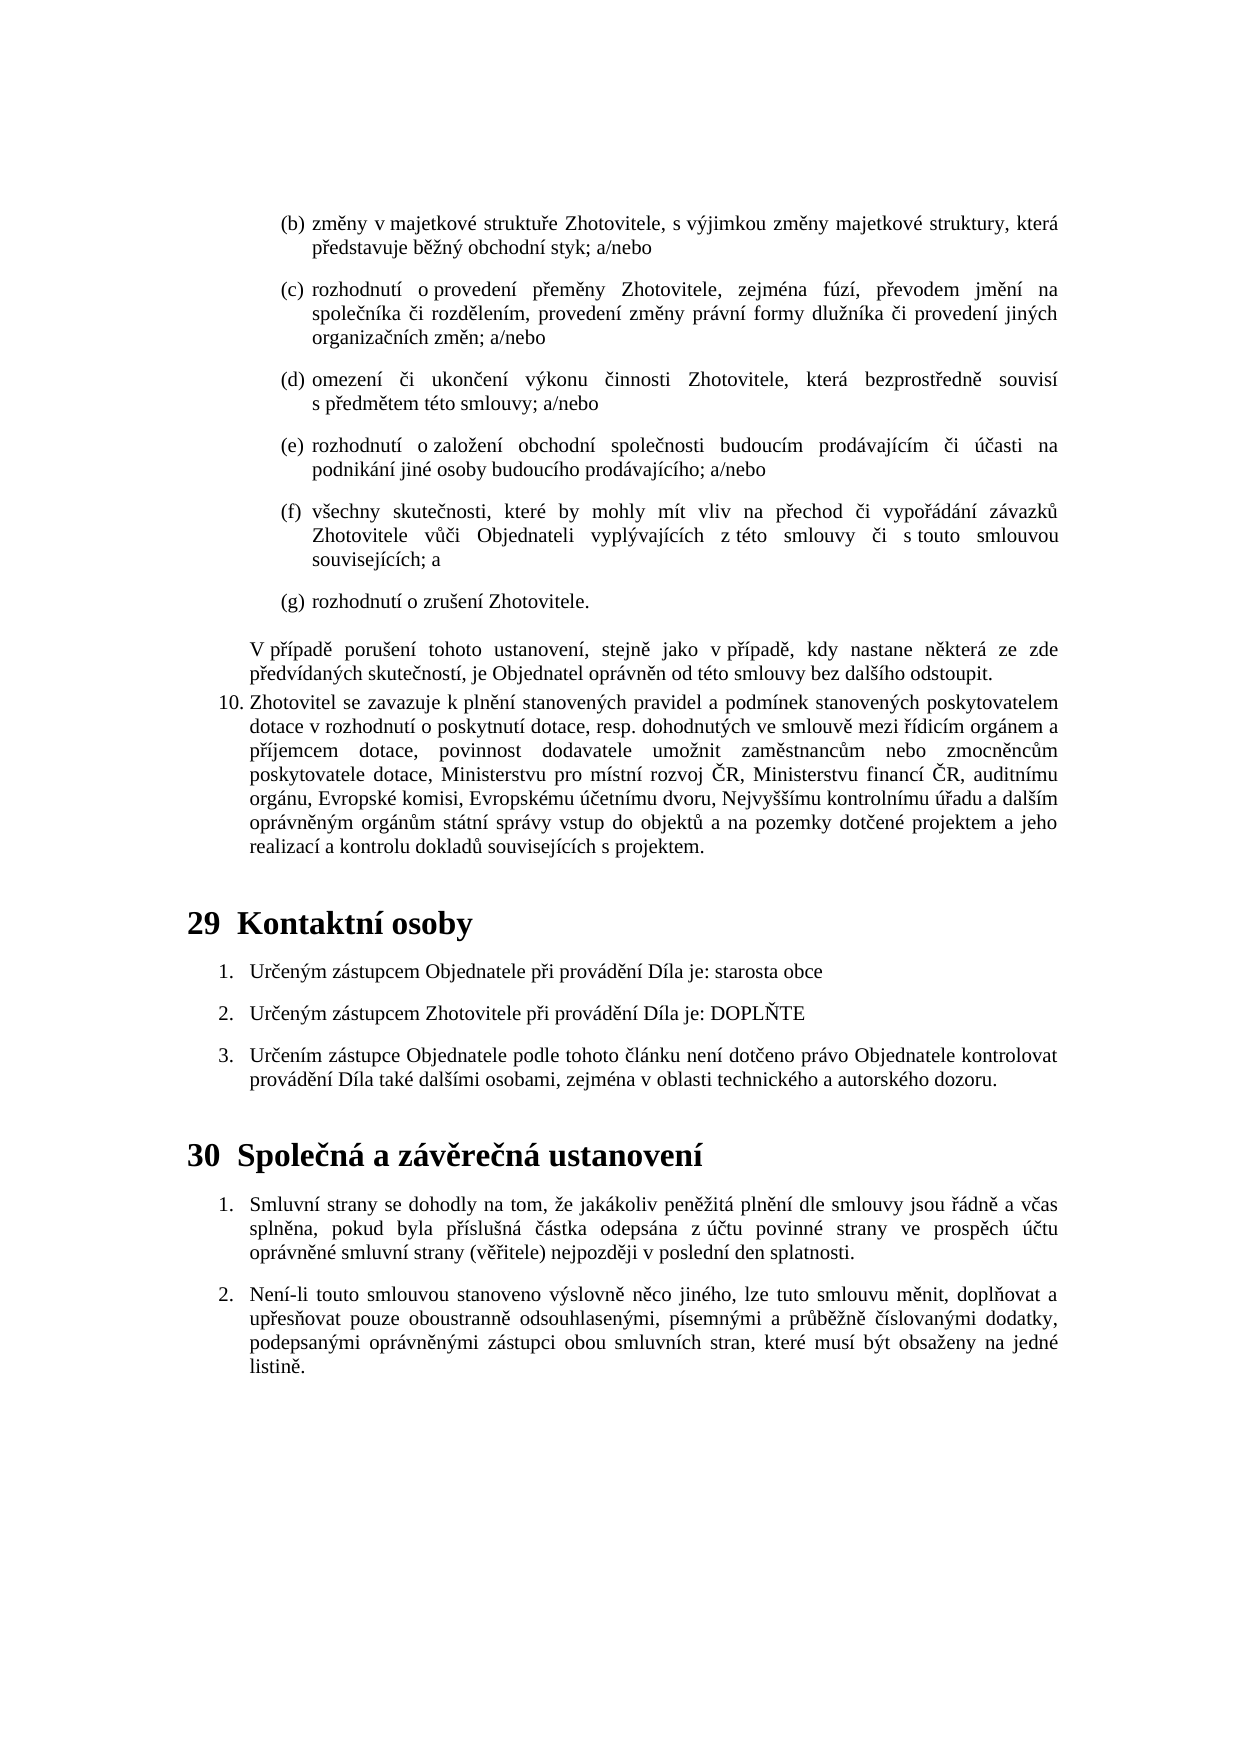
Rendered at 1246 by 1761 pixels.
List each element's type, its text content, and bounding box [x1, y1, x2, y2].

text V případě porušení tohoto ustanovení, stejně jako v případě, kdy nastane některá ze zde předvídaných skutečností, je Objednatel oprávněn od této smlouvy bez dalšího odstoupit. [249, 637, 1059, 685]
list (f) všechny skutečnosti, které by mohly mít vliv na přechod či vypořádání závazků Zhotovitele vůči Objednateli vyplývajících z této smlouvy či s touto smlouvou souvisejících; a [281, 499, 1059, 571]
list (g) rozhodnutí o zrušení Zhotovitele. [281, 588, 1059, 613]
list 2. Není-li touto smlouvou stanoveno výslovně něco jiného, lze tuto smlouvu měnit, doplňovat a upřesňovat pouze oboustranně odsouhlasenými, písemnými a průběžně číslovanými dodatky, podepsanými oprávněnými zástupci obou smluvních stran, které musí být obsaženy na jedné listině. [218, 1282, 1059, 1378]
list 10. Zhotovitel se zavazuje k plnění stanovených pravidel a podmínek stanovených poskytovatelem dotace v rozhodnutí o poskytnutí dotace, resp. dohodnutých ve smlouvě mezi řídicím orgánem a příjemcem dotace, povinnost dodavatele umožnit zaměstnancům nebo zmocněncům poskytovatele dotace, Ministerstvu pro místní rozvoj ČR, Ministerstvu financí ČR, auditnímu orgánu, Evropské komisi, Evropskému účetnímu dvoru, Nejvyššímu kontrolnímu úřadu a dalším oprávněným orgánům státní správy vstup do objektů a na pozemky dotčené projektem a jeho realizací a kontrolu dokladů souvisejících s projektem. [218, 690, 1059, 858]
list 2. Určeným zástupcem Zhotovitele při provádění Díla je: DOPLŇTE [218, 1001, 1059, 1025]
list 1. Určeným zástupcem Objednatele při provádění Díla je: starosta obce [218, 959, 1059, 983]
list (d) omezení či ukončení výkonu činnosti Zhotovitele, která bezprostředně souvisí s předmětem této smlouvy; a/nebo [281, 367, 1059, 415]
list (b) změny v majetkové struktuře Zhotovitele, s výjimkou změny majetkové struktury, která představuje běžný obchodní styk; a/nebo [281, 211, 1059, 259]
list 1. Smluvní strany se dohodly na tom, že jakákoliv peněžitá plnění dle smlouvy jsou řádně a včas splněna, pokud byla příslušná částka odepsána z účtu povinné strany ve prospěch účtu oprávněné smluvní strany (věřitele) nejpozději v poslední den splatnosti. [218, 1192, 1059, 1264]
list 3. Určením zástupce Objednatele podle tohoto článku není dotčeno právo Objednatele kontrolovat provádění Díla také dalšími osobami, zejména v oblasti technického a autorského dozoru. [218, 1043, 1059, 1091]
list (c) rozhodnutí o provedení přeměny Zhotovitele, zejména fúzí, převodem jmění na společníka či rozdělením, provedení změny právní formy dlužníka či provedení jiných organizačních změn; a/nebo [281, 277, 1059, 349]
subtitle 29 Kontaktní osoby [187, 903, 1059, 941]
subtitle 30 Společná a závěrečná ustanovení [187, 1136, 1059, 1174]
list (e) rozhodnutí o založení obchodní společnosti budoucím prodávajícím či účasti na podnikání jiné osoby budoucího prodávajícího; a/nebo [281, 433, 1059, 481]
